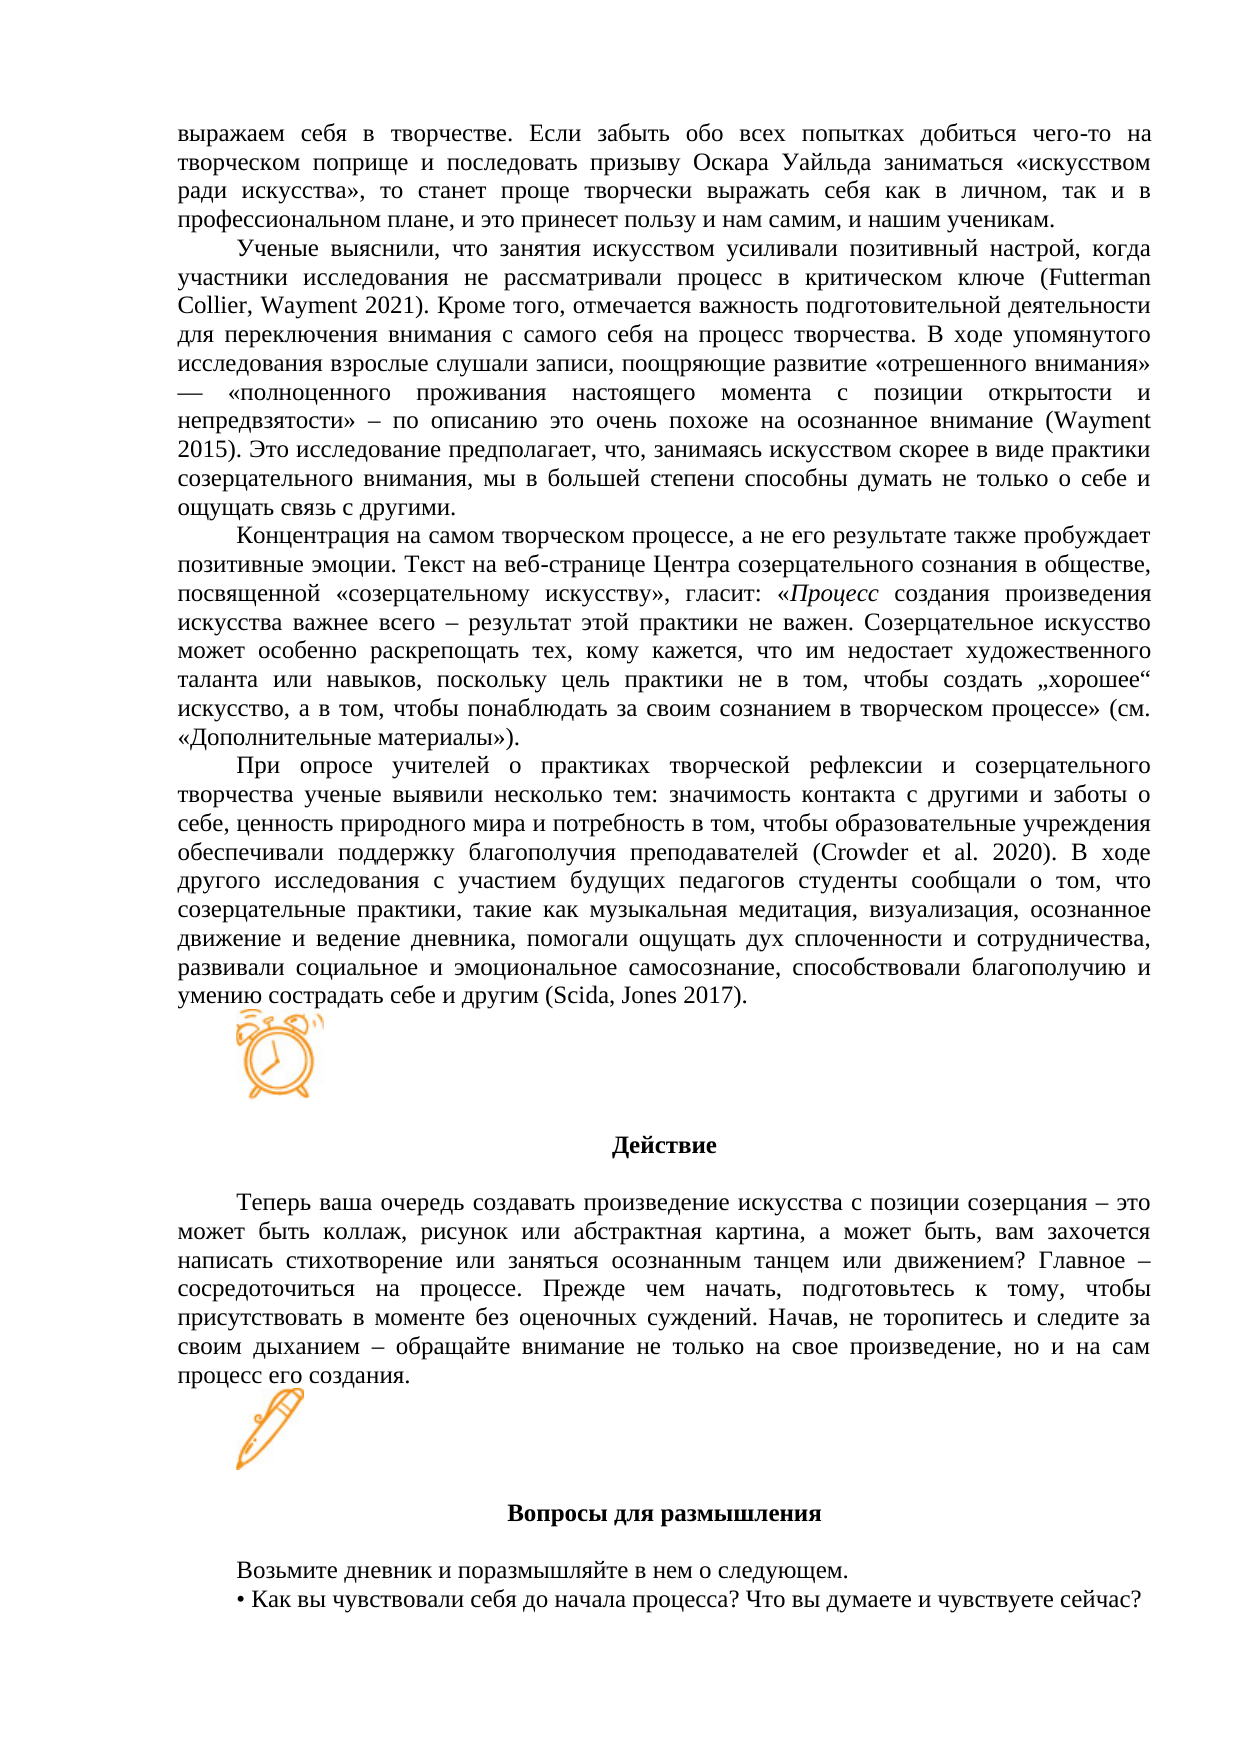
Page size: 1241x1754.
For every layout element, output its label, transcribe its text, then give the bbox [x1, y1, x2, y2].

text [177, 118, 1152, 233]
text Теперь ваша очередь создавать произведение искусства с позиции созерцания – это может быть коллаж, рисунок или абстрактная картина, а может быть, вам захочется написать стихотворение или заняться осознанным танцем или движением? Главное – сосредоточиться на процессе. Прежде чем начать, подготовьтесь к тому, чтобы присутствовать в моменте без оценочных суждений. Начав, не торопитесь и следите за своим дыханием – обращайте внимание не только на свое произведение, но и на сам процесс его создания. [177, 1187, 1152, 1388]
picture [236, 1009, 324, 1101]
text При опросе учителей о практиках творческой рефлексии и созерцательного творчества ученые выявили несколько тем: значимость контакта с другими и заботы о себе, ценность природного мира и потребность в том, чтобы образовательные учреждения обеспечивали поддержку благополучия преподавателей (Crowder et al. 2020). В ходе другого исследования с участием будущих педагогов студенты сообщали о том, что созерцательные практики, такие как музыкальная медитация, визуализация, осознанное движение и ведение дневника, помогали ощущать дух сплоченности и сотрудничества, развивали социальное и эмоциональное самосознание, способствовали благополучию и умению сострадать себе и другим (Scida, Jones 2017). [177, 751, 1152, 1009]
text Ученые выяснили, что занятия искусством усиливали позитивный настрой, когда участники исследования не рассматривали процесс в критическом ключе (Futterman Collier, Wayment 2021). Кроме того, отмечается важность подготовительной деятельности для переключения внимания с самого себя на процесс творчества. В ходе упомянутого исследования взрослые слушали записи, поощряющие развитие «отрешенного внимания» ― «полноценного проживания настоящего момента с позиции открытости и непредвзятости» – по описанию это очень похоже на осознанное внимание (Wayment 2015). Это исследование предполагает, что, занимаясь искусством скорее в виде практики созерцательного внимания, мы в большей степени способны думать не только о себе и ощущать связь с другими. [177, 233, 1152, 521]
picture [236, 1388, 304, 1470]
text Концентрация на самом творческом процессе, а не его результате также пробуждает позитивные эмоции. Текст на веб-странице Центра созерцательного сознания в обществе, посвященной «созерцательному искусству», гласит: «Процесс создания произведения искусства важнее всего – результат этой практики не важен. Созерцательное искусство может особенно раскрепощать тех, кому кажется, что им недостает художественного таланта или навыков, поскольку цель практики не в том, чтобы создать „хорошее“ искусство, а в том, чтобы понаблюдать за своим сознанием в творческом процессе» (см. «Дополнительные материалы»). [177, 521, 1152, 751]
subtitle Вопросы для размышления [177, 1498, 1152, 1527]
text Возьмите дневник и поразмышляйте в нем о следующем. [177, 1556, 1152, 1584]
subtitle Действие [177, 1130, 1152, 1158]
text • Как вы чувствовали себя до начала процесса? Что вы думаете и чувствуете сейчас? [177, 1584, 1152, 1613]
